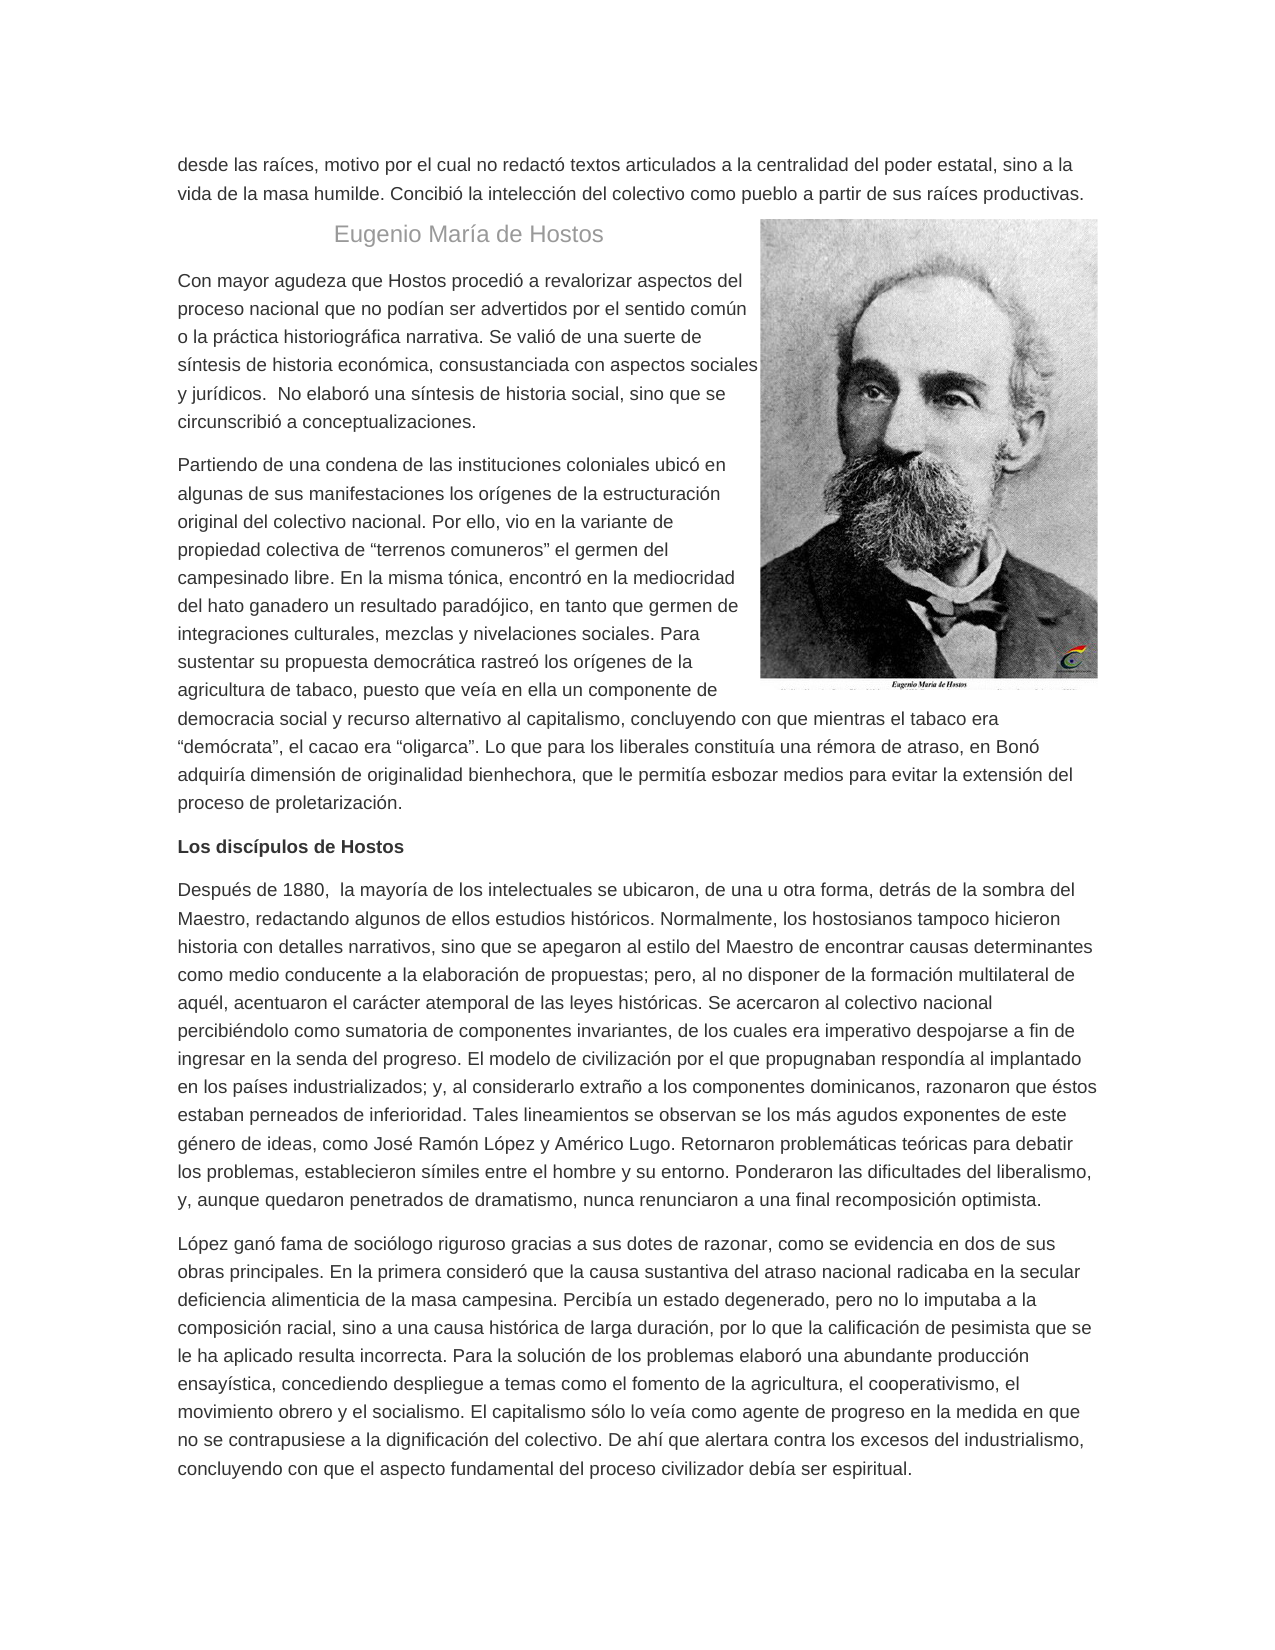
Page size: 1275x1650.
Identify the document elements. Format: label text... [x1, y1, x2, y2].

text Eugenio María de Hostos [177, 219, 760, 248]
picture [760, 219, 1098, 690]
text Partiendo de una condena de las instituciones coloniales ubicó en algunas de sus manifestaciones los orígenes de la estructuración original del colectivo nacional. Por ello, vio en la variante de propiedad colectiva de “terrenos comuneros” el germen del campesinado libre. En la misma tónica, encontró en la mediocridad del hato ganadero un resultado paradójico, en tanto que germen de integraciones culturales, mezclas y nivelaciones sociales. Para sustentar su propuesta democrática rastreó los orígenes de la agricultura de tabaco, puesto que veía en ella un componente de democracia social y recurso alternativo al capitalismo, concluyendo con que mientras el tabaco era “demócrata”, el cacao era “oligarca”. Lo que para los liberales constituía una rémora de atraso, en Bonó adquiría dimensión de originalidad bienhechora, que le permitía esbozar medios para evitar la extensión del proceso de proletarización. [177, 448, 1098, 813]
text Después de 1880, la mayoría de los intelectuales se ubicaron, de una u otra forma, detrás de la sombra del Maestro, redactando algunos de ellos estudios históricos. Normalmente, los hostosianos tampoco hicieron historia con detalles narrativos, sino que se apegaron al estilo del Maestro de encontrar causas determinantes como medio conducente a la elaboración de propuestas; pero, al no disponer de la formación multilateral de aquél, acentuaron el carácter atemporal de las leyes históricas. Se acercaron al colectivo nacional percibiéndolo como sumatoria de componentes invariantes, de los cuales era imperativo despojarse a fin de ingresar en la senda del progreso. El modelo de civilización por el que propugnaban respondía al implantado en los países industrializados; y, al considerarlo extraño a los componentes dominicanos, razonaron que éstos estaban perneados de inferioridad. Tales lineamientos se observan se los más agudos exponentes de este género de ideas, como José Ramón López y Américo Lugo. Retornaron problemáticas teóricas para debatir los problemas, establecieron símiles entre el hombre y su entorno. Ponderaron las dificultades del liberalismo, y, aunque quedaron penetrados de dramatismo, nunca renunciaron a una final recomposición optimista. [177, 873, 1098, 1210]
text Con mayor agudeza que Hostos procedió a revalorizar aspectos del proceso nacional que no podían ser advertidos por el sentido común o la práctica historiográfica narrativa. Se valió de una suerte de síntesis de historia económica, consustanciada con aspectos sociales y jurídicos. No elaboró una síntesis de historia social, sino que se circunscribió a conceptualizaciones. [177, 263, 760, 432]
text López ganó fama de sociólogo riguroso gracias a sus dotes de razonar, como se evidencia en dos de sus obras principales. En la primera consideró que la causa sustantiva del atraso nacional radicaba en la secular deficiencia alimenticia de la masa campesina. Percibía un estado degenerado, pero no lo imputaba a la composición racial, sino a una causa histórica de larga duración, por lo que la calificación de pesimista que se le ha aplicado resulta incorrecta. Para la solución de los problemas elaboró una abundante producción ensayística, concediendo despliegue a temas como el fomento de la agricultura, el cooperativismo, el movimiento obrero y el socialismo. El capitalismo sólo lo veía como agente de progreso en la medida en que no se contrapusiese a la dignificación del colectivo. De ahí que alertara contra los excesos del industrialismo, concluyendo con que el aspecto fundamental del proceso civilizador debía ser espiritual. [177, 1226, 1098, 1479]
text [177, 148, 1098, 204]
text Los discípulos de Hostos [177, 829, 1098, 857]
